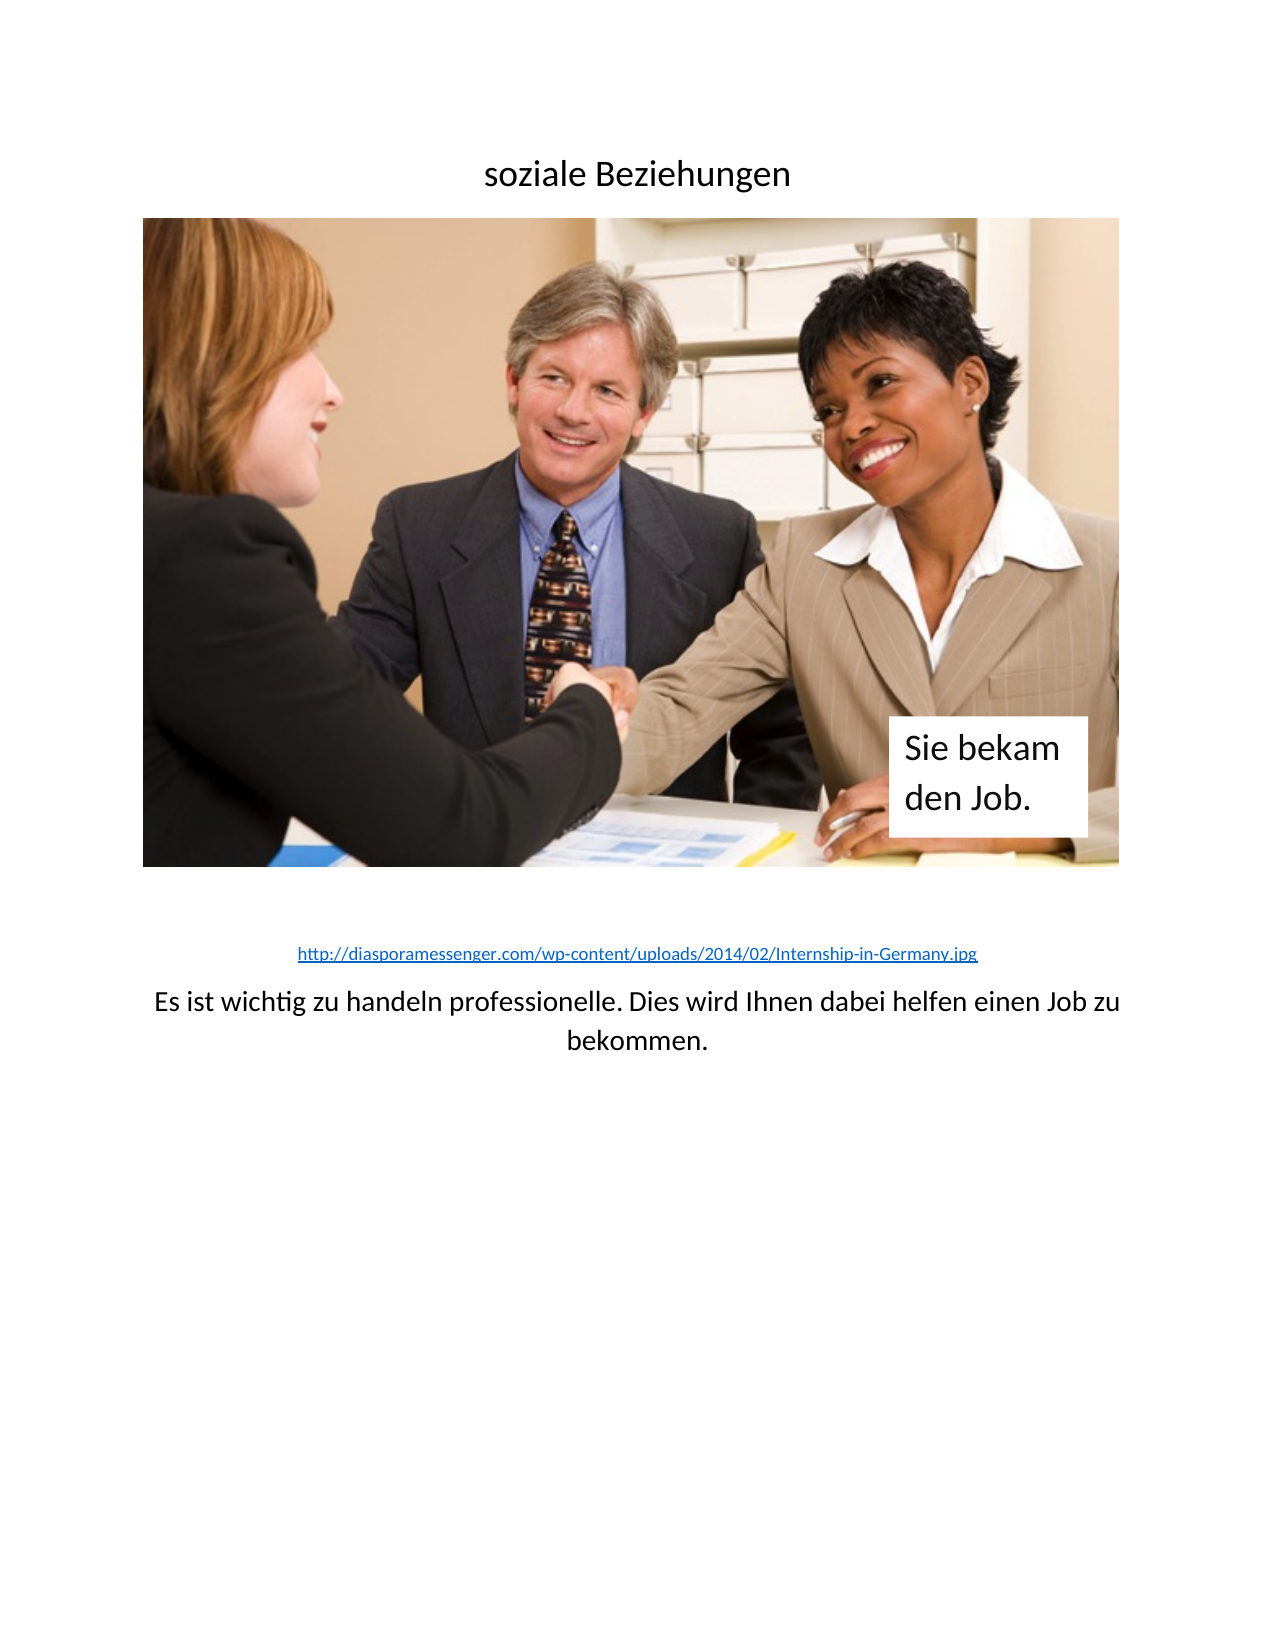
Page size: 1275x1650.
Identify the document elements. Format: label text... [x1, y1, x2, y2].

text soziale Beziehungen [150, 150, 1125, 196]
text http://diasporamessenger.com/wp-content/uploads/2014/02/Internship-in-Germany.jpg [150, 942, 1125, 965]
text Es ist wichtig zu handeln professionelle. Dies wird Ihnen dabei helfen einen Job zu bekommen. [150, 983, 1125, 1057]
picture [143, 218, 1119, 867]
